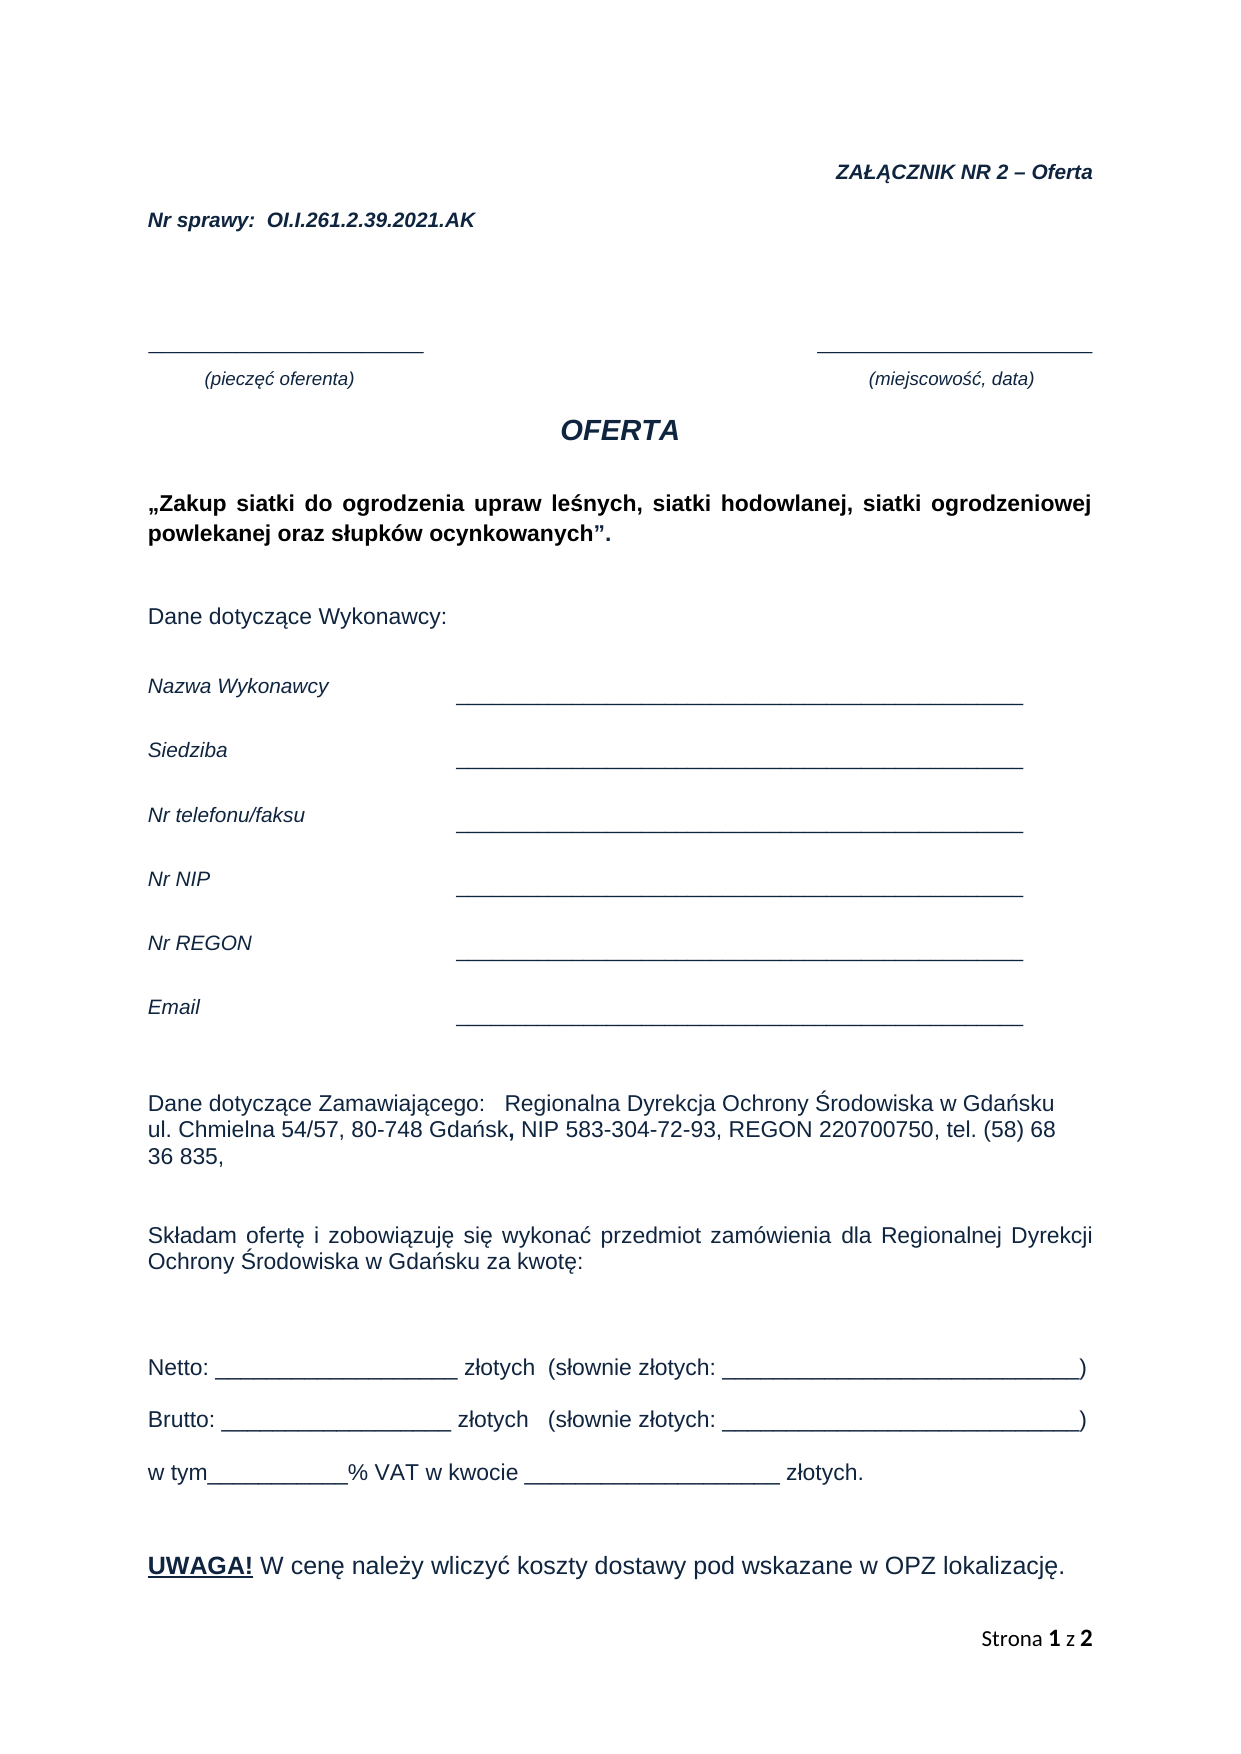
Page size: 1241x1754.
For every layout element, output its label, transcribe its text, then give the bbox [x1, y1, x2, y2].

text Dane dotyczące Wykonawcy: [148, 603, 1093, 629]
text „Zakup siatki do ogrodzenia upraw leśnych, siatki hodowlanej, siatki ogrodzeniowej powlekanej oraz słupków ocynkowanych”. [148, 490, 1093, 546]
table_header Nazwa Wykonawcy [136, 654, 387, 718]
text Brutto: __________________ złotych (słownie złotych: ____________________________) [148, 1406, 1093, 1433]
table_cell Nr REGON [136, 911, 387, 975]
table_cell _________________________________________________ [387, 846, 1093, 911]
table_cell Nr telefonu/faksu [136, 782, 387, 846]
text Netto: ___________________ złotych (słownie złotych: ____________________________) [148, 1353, 1093, 1380]
text (pieczęć oferenta) (miejscowość, data) [148, 368, 1093, 390]
text Składam ofertę i zobowiązuję się wykonać przedmiot zamówienia dla Regionalnej Dyrekcji Ochrony Środowiska w Gdańsku za kwotę: [148, 1222, 1093, 1274]
text ______________________ ______________________ [148, 327, 1093, 356]
text Nr sprawy: OI.I.261.2.39.2021.AK [148, 208, 1093, 232]
text UWAGA! W cenę należy wliczyć koszty dostawy pod wskazane w OPZ lokalizację. [148, 1551, 1093, 1580]
table_cell Nr NIP [136, 846, 387, 911]
text ZAŁĄCZNIK NR 2 – Oferta [148, 160, 1093, 184]
text OFERTA [148, 413, 1093, 447]
table_cell Email [136, 975, 387, 1039]
table_cell Siedziba [136, 718, 387, 782]
table_cell _________________________________________________ [387, 911, 1093, 975]
text w tym___________% VAT w kwocie ____________________ złotych. [148, 1459, 1093, 1485]
text Dane dotyczące Zamawiającego: Regionalna Dyrekcja Ochrony Środowiska w Gdańsku ul. Chmielna 54/57, 80-748 Gdańsk, NIP 583-304-72-93, REGON 220700750, tel. (58) 68 36 835, [148, 1090, 1093, 1169]
table_cell _________________________________________________ [387, 975, 1093, 1039]
table_cell _________________________________________________ [387, 718, 1093, 782]
table_header _________________________________________________ [387, 654, 1093, 718]
table_cell _________________________________________________ [387, 782, 1093, 846]
